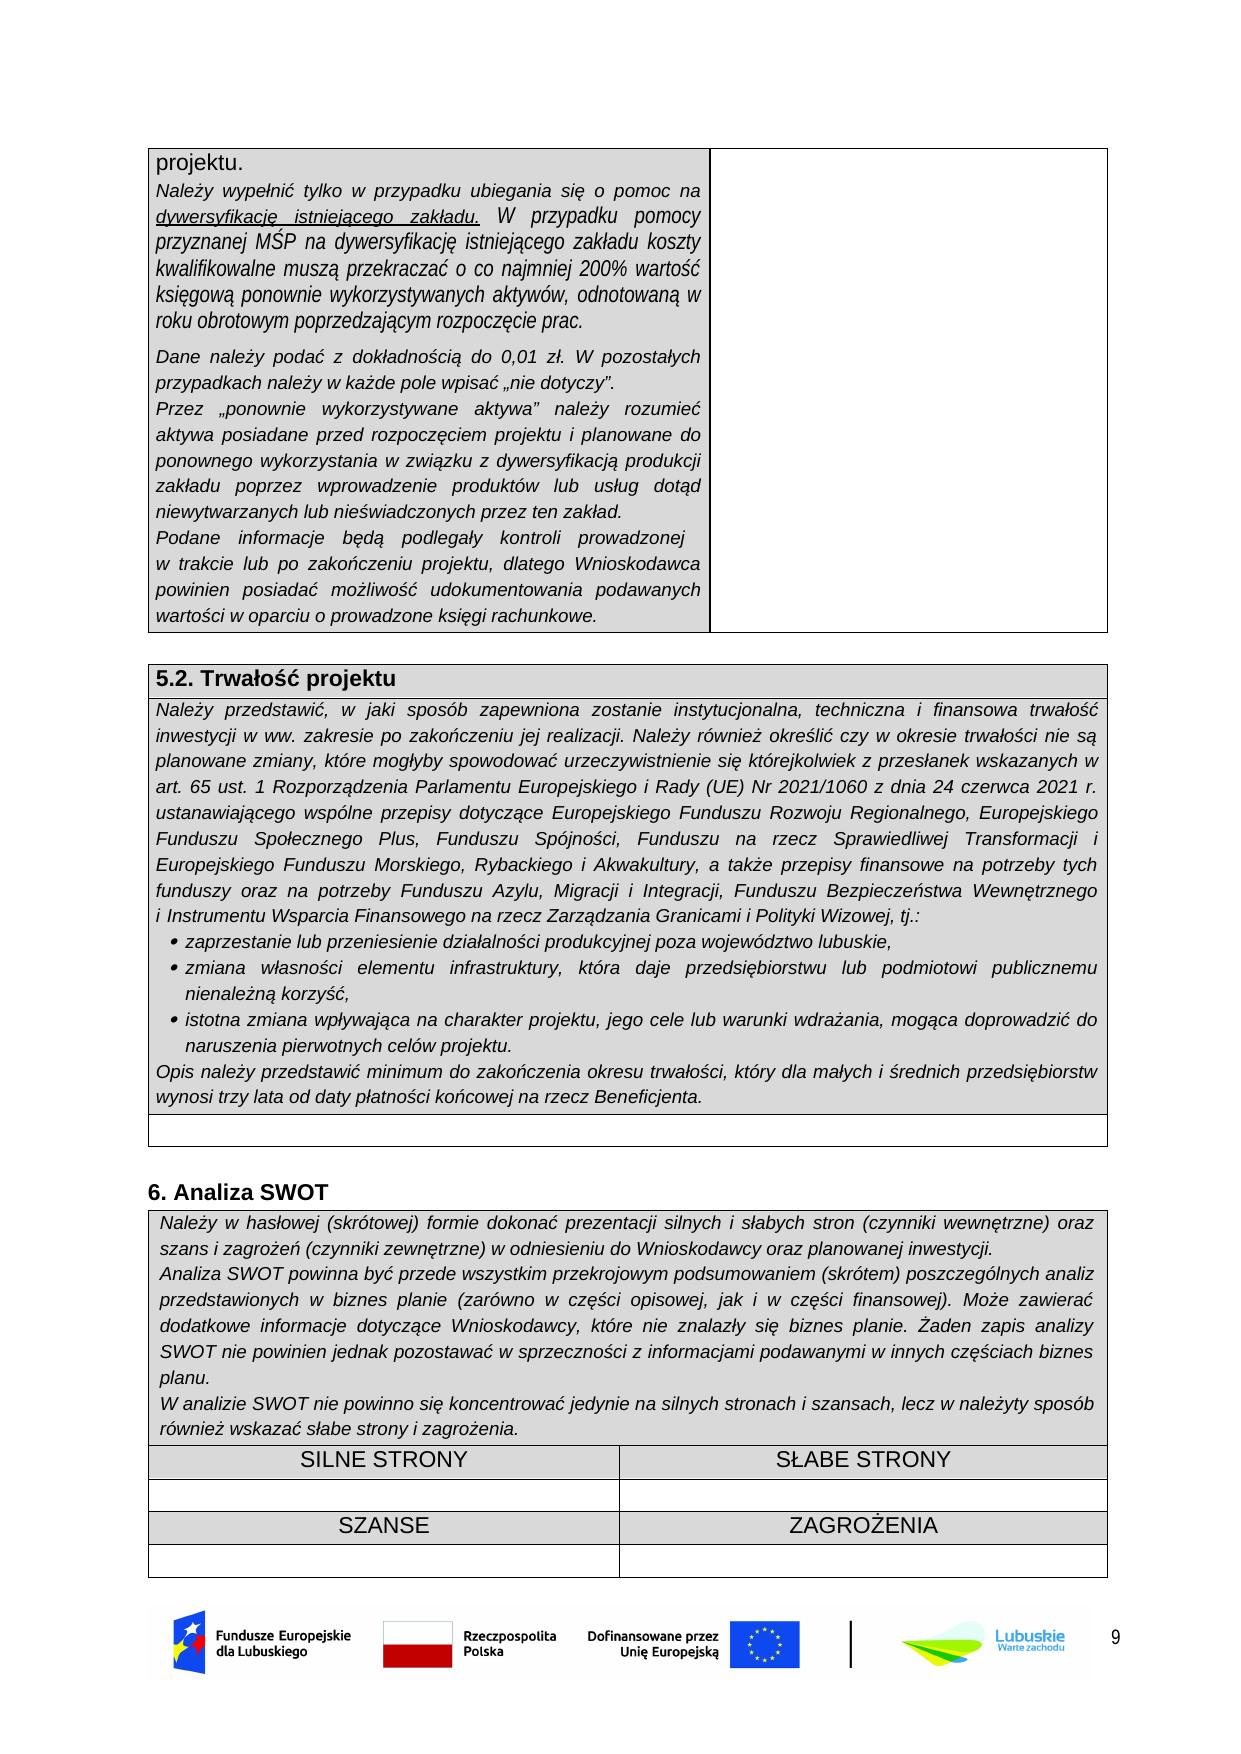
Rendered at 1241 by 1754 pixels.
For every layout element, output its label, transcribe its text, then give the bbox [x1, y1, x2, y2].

table_cell Należy przedstawić, w jaki sposób zapewniona zostanie instytucjonalna, techniczna i finansowa trwałość inwestycji w ww. zakresie po zakończeniu jej realizacji. Należy również określić czy w okresie trwałości nie są planowane zmiany, które mogłyby spowodować urzeczywistnienie się którejkolwiek z przesłanek wskazanych w art. 65 ust. 1 Rozporządzenia Parlamentu Europejskiego i Rady (UE) Nr 2021/1060 z dnia 24 czerwca 2021 r. ustanawiającego wspólne przepisy dotyczące Europejskiego Funduszu Rozwoju Regionalnego, Europejskiego Funduszu Społecznego Plus, Funduszu Spójności, Funduszu na rzecz Sprawiedliwej Transformacji i Europejskiego Funduszu Morskiego, Rybackiego i Akwakultury, a także przepisy finansowe na potrzeby tych funduszy oraz na potrzeby Funduszu Azylu, Migracji i Integracji, Funduszu Bezpieczeństwa Wewnętrznego i Instrumentu Wsparcia Finansowego na rzecz Zarządzania Granicami i Polityki Wizowej, tj.: zaprzestanie lub przeniesienie działalności produkcyjnej poza województwo lubuskie, zmiana własności elementu infrastruktury, która daje przedsiębiorstwu lub podmiotowi publicznemu nienależną korzyść, istotna zmiana wpływająca na charakter projektu, jego cele lub warunki wdrażania, mogąca doprowadzić do naruszenia pierwotnych celów projektu. Opis należy przedstawić minimum do zakończenia okresu trwałości, który dla małych i średnich przedsiębiorstw wynosi trzy lata od daty płatności końcowej na rzecz Beneficjenta. [149, 699, 1107, 1114]
table_header 5.2. Trwałość projektu [149, 665, 1107, 697]
table_cell [711, 149, 1107, 632]
table_cell [620, 1545, 1107, 1577]
picture [147, 1605, 1092, 1681]
table_cell [149, 1115, 1107, 1146]
table_cell SILNE STRONY [149, 1446, 619, 1478]
subtitle 6. Analiza SWOT [148, 1179, 1092, 1205]
table_cell ZAGROŻENIA [620, 1512, 1107, 1544]
table_cell [149, 1545, 619, 1577]
table_cell SZANSE [149, 1512, 619, 1544]
table_cell [620, 1480, 1107, 1511]
table_cell SŁABE STRONY [620, 1446, 1107, 1478]
table_cell [149, 1480, 619, 1511]
table_header Należy w hasłowej (skrótowej) formie dokonać prezentacji silnych i słabych stron (czynniki wewnętrzne) oraz szans i zagrożeń (czynniki zewnętrzne) w odniesieniu do Wnioskodawcy oraz planowanej inwestycji. Analiza SWOT powinna być przede wszystkim przekrojowym podsumowaniem (skrótem) poszczególnych analiz przedstawionych w biznes planie (zarówno w części opisowej, jak i w części finansowej). Może zawierać dodatkowe informacje dotyczące Wnioskodawcy, które nie znalazły się biznes planie. Żaden zapis analizy SWOT nie powinien jednak pozostawać w sprzeczności z informacjami podawanymi w innych częściach biznes planu. W analizie SWOT nie powinno się koncentrować jedynie na silnych stronach i szansach, lecz w należyty sposób również wskazać słabe strony i zagrożenia. [149, 1211, 1107, 1445]
